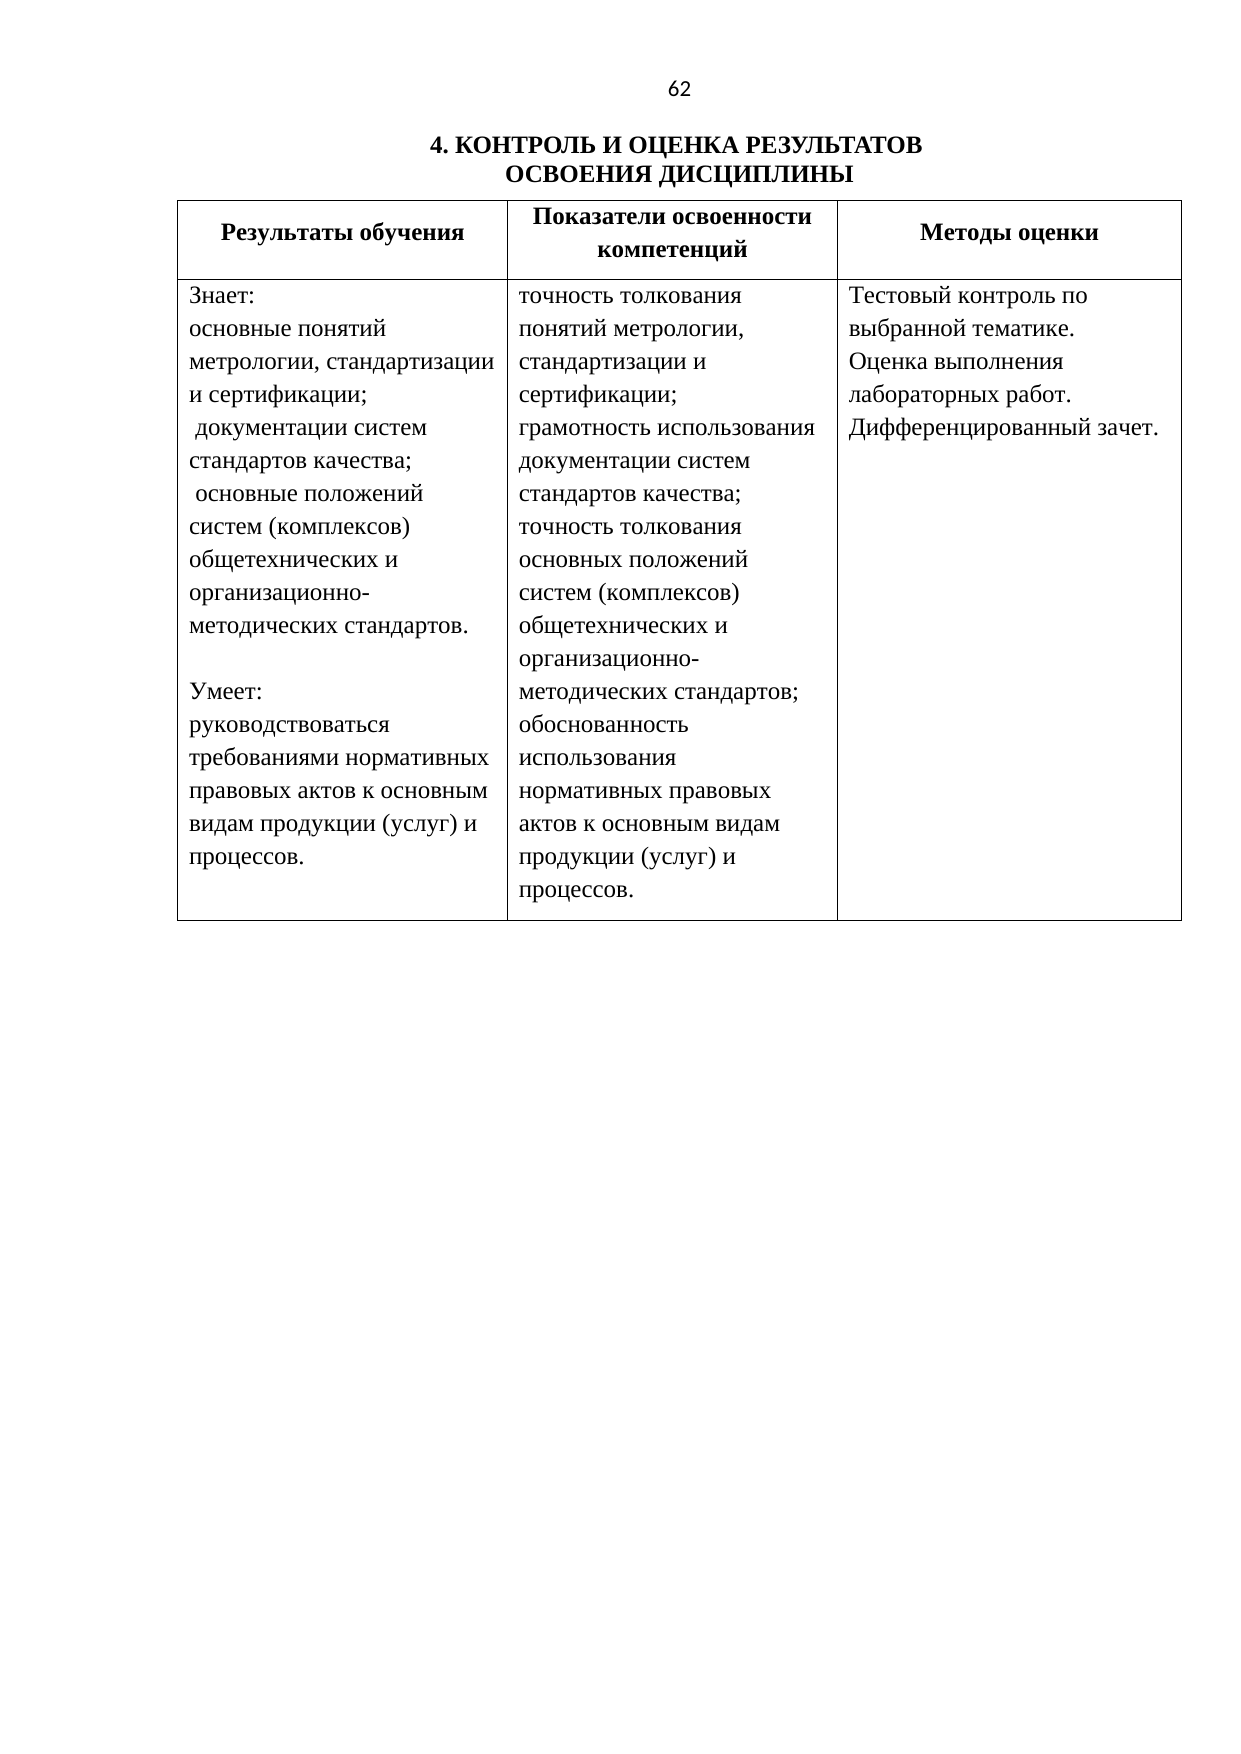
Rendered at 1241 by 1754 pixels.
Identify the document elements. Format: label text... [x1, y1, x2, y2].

table_cell Тестовый контроль по выбранной тематике. Оценка выполнения лабораторных работ. Дифференцированный зачет. [838, 280, 1181, 919]
text 4. Контроль и оценка результатов освоения ДИСЦИПЛИНЫ [177, 130, 1181, 187]
table_cell Знает: основные понятий метрологии, стандартизации и сертификации; документации систем стандартов качества; основные положений систем (комплексов) общетехнических и организационно-методических стандартов. Умеет: руководствоваться требованиями нормативных правовых актов к основным видам продукции (услуг) и процессов. [178, 280, 507, 919]
table_header Результаты обучения [178, 201, 507, 279]
table_header Методы оценки [838, 201, 1181, 279]
table_header Показатели освоенности компетенций [508, 201, 837, 279]
table_cell точность толкования понятий метрологии, стандартизации и сертификации; грамотность использования документации систем стандартов качества; точность толкования основных положений систем (комплексов) общетехнических и организационно-методических стандартов; обоснованность использования нормативных правовых актов к основным видам продукции (услуг) и процессов. [508, 280, 837, 919]
